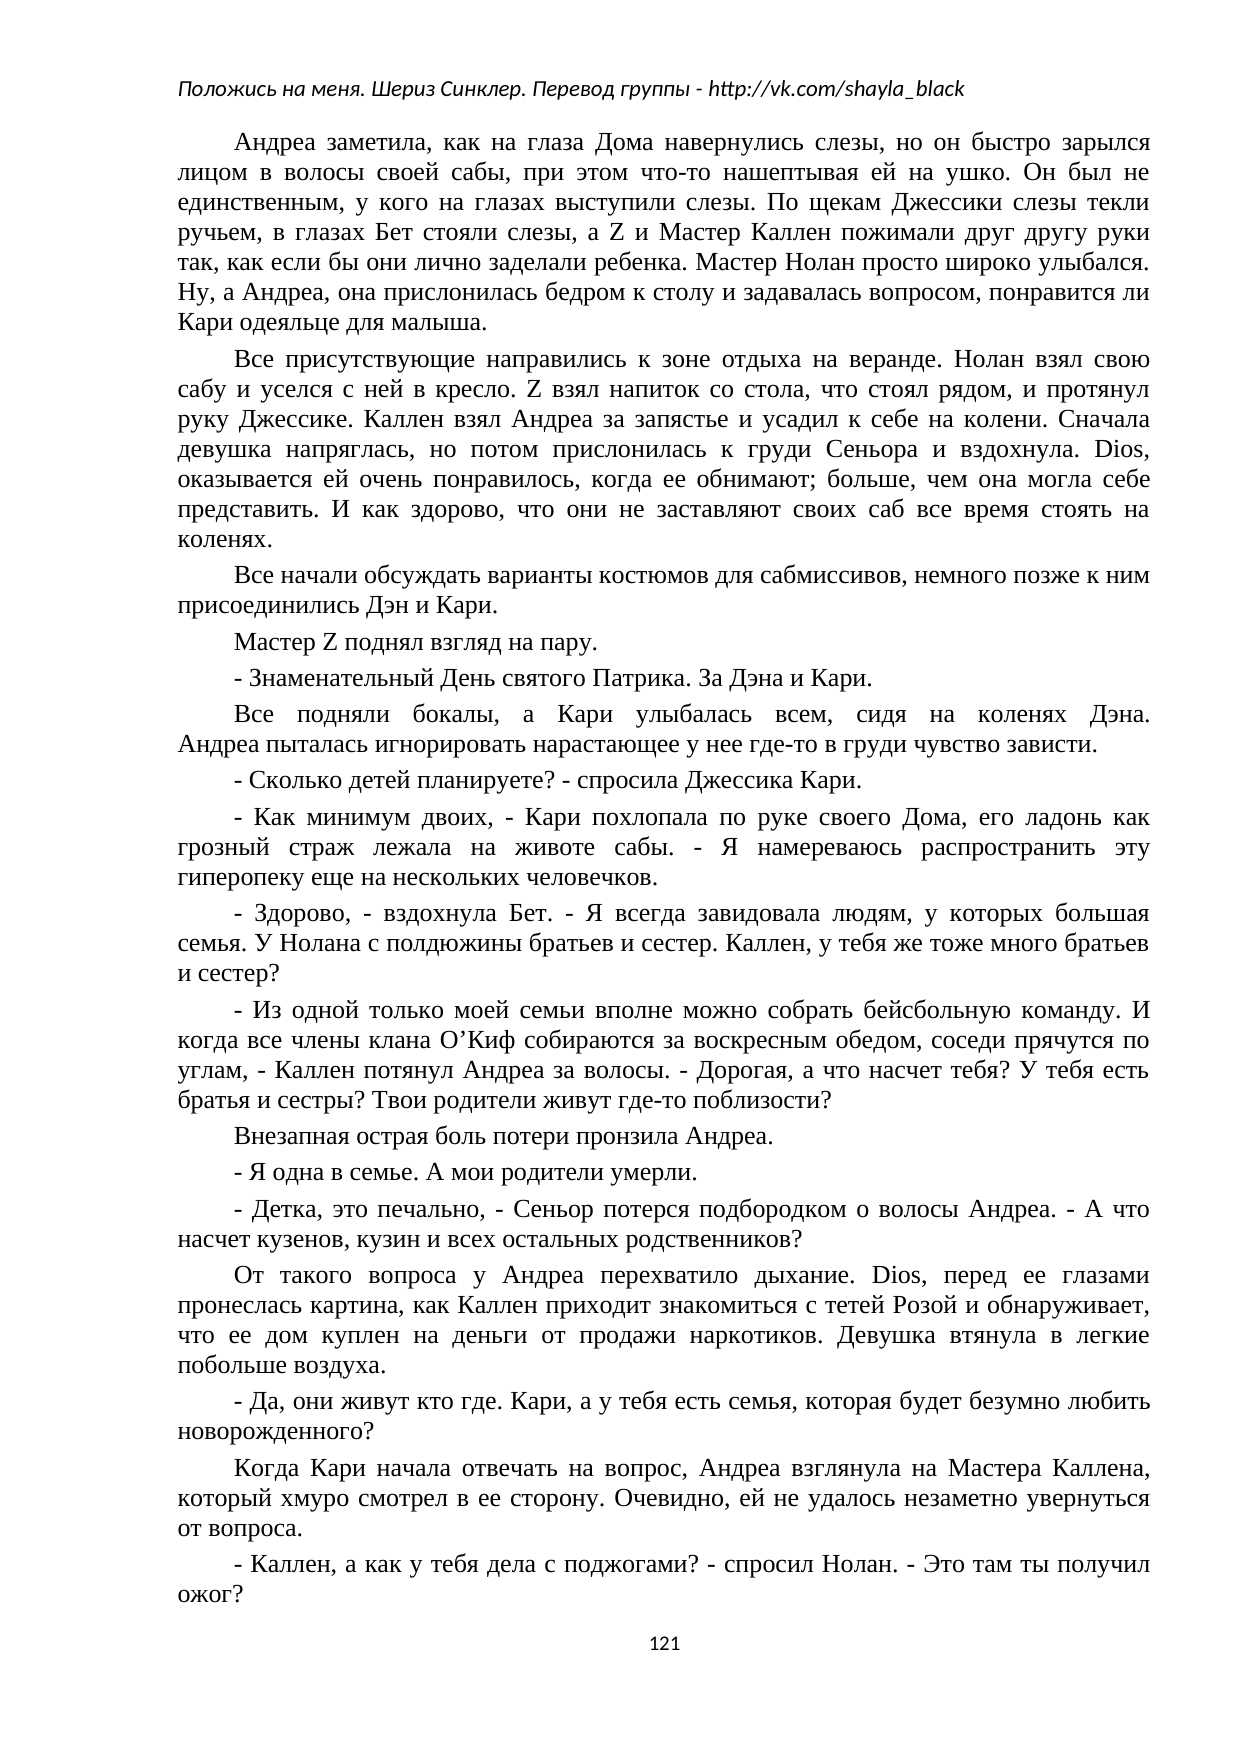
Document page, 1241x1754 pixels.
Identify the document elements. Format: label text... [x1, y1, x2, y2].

text - Детка, это печально, - Сеньор потерся подбородком о волосы Андреа. - А что насчет кузенов, кузин и всех остальных родственников? [177, 1193, 1152, 1253]
text - Знаменательный День святого Патрика. За Дэна и Кари. [177, 662, 1152, 692]
text Все начали обсуждать варианты костюмов для сабмиссивов, немного позже к ним присоединились Дэн и Кари. [177, 559, 1152, 619]
text Андреа заметила, как на глаза Дома навернулись слезы, но он быстро зарылся лицом в волосы своей сабы, при этом что-то нашептывая ей на ушко. Он был не единственным, у кого на глазах выступили слезы. По щекам Джессики слезы текли ручьем, в глазах Бет стояли слезы, а Z и Мастер Каллен пожимали друг другу руки так, как если бы они лично заделали ребенка. Мастер Нолан просто широко улыбался. Ну, а Андреа, она прислонилась бедром к столу и задавалась вопросом, понравится ли Кари одеяльце для малыша. [177, 126, 1152, 336]
text Внезапная острая боль потери пронзила Андреа. [177, 1120, 1152, 1150]
text От такого вопроса у Андреа перехватило дыхание. Dios, перед ее глазами пронеслась картина, как Каллен приходит знакомиться с тетей Розой и обнаруживает, что ее дом куплен на деньги от продажи наркотиков. Девушка втянула в легкие побольше воздуха. [177, 1259, 1152, 1379]
text - Сколько детей планируете? - спросила Джессика Кари. [177, 764, 1152, 794]
text Все подняли бокалы, а Кари улыбалась всем, сидя на коленях Дэна. Андреа пыталась игнорировать нарастающее у нее где-то в груди чувство зависти. [177, 698, 1152, 758]
text - Из одной только моей семьи вполне можно собрать бейсбольную команду. И когда все члены клана О’Киф собираются за воскресным обедом, соседи прячутся по углам, - Каллен потянул Андреа за волосы. - Дорогая, а что насчет тебя? У тебя есть братья и сестры? Твои родители живут где-то поблизости? [177, 994, 1152, 1114]
text - Да, они живут кто где. Кари, а у тебя есть семья, которая будет безумно любить новорожденного? [177, 1385, 1152, 1445]
text Все присутствующие направились к зоне отдыха на веранде. Нолан взял свою сабу и уселся с ней в кресло. Z взял напиток со стола, что стоял рядом, и протянул руку Джессике. Каллен взял Андреа за запястье и усадил к себе на колени. Сначала девушка напряглась, но потом прислонилась к груди Сеньора и вздохнула. Dios, оказывается ей очень понравилось, когда ее обнимают; больше, чем она могла себе представить. И как здорово, что они не заставляют своих саб все время стоять на коленях. [177, 343, 1152, 553]
text - Каллен, а как у тебя дела с поджогами? - спросил Нолан. - Это там ты получил ожог? [177, 1548, 1152, 1608]
text Когда Кари начала отвечать на вопрос, Андреа взглянула на Мастера Каллена, который хмуро смотрел в ее сторону. Очевидно, ей не удалось незаметно увернуться от вопроса. [177, 1452, 1152, 1542]
text - Здорово, - вздохнула Бет. - Я всегда завидовала людям, у которых большая семья. У Нолана с полдюжины братьев и сестер. Каллен, у тебя же тоже много братьев и сестер? [177, 897, 1152, 987]
text Мастер Z поднял взгляд на пару. [177, 626, 1152, 656]
text - Я одна в семье. А мои родители умерли. [177, 1156, 1152, 1186]
text - Как минимум двоих, - Кари похлопала по руке своего Дома, его ладонь как грозный страж лежала на животе сабы. - Я намереваюсь распространить эту гиперопеку еще на нескольких человечков. [177, 801, 1152, 891]
